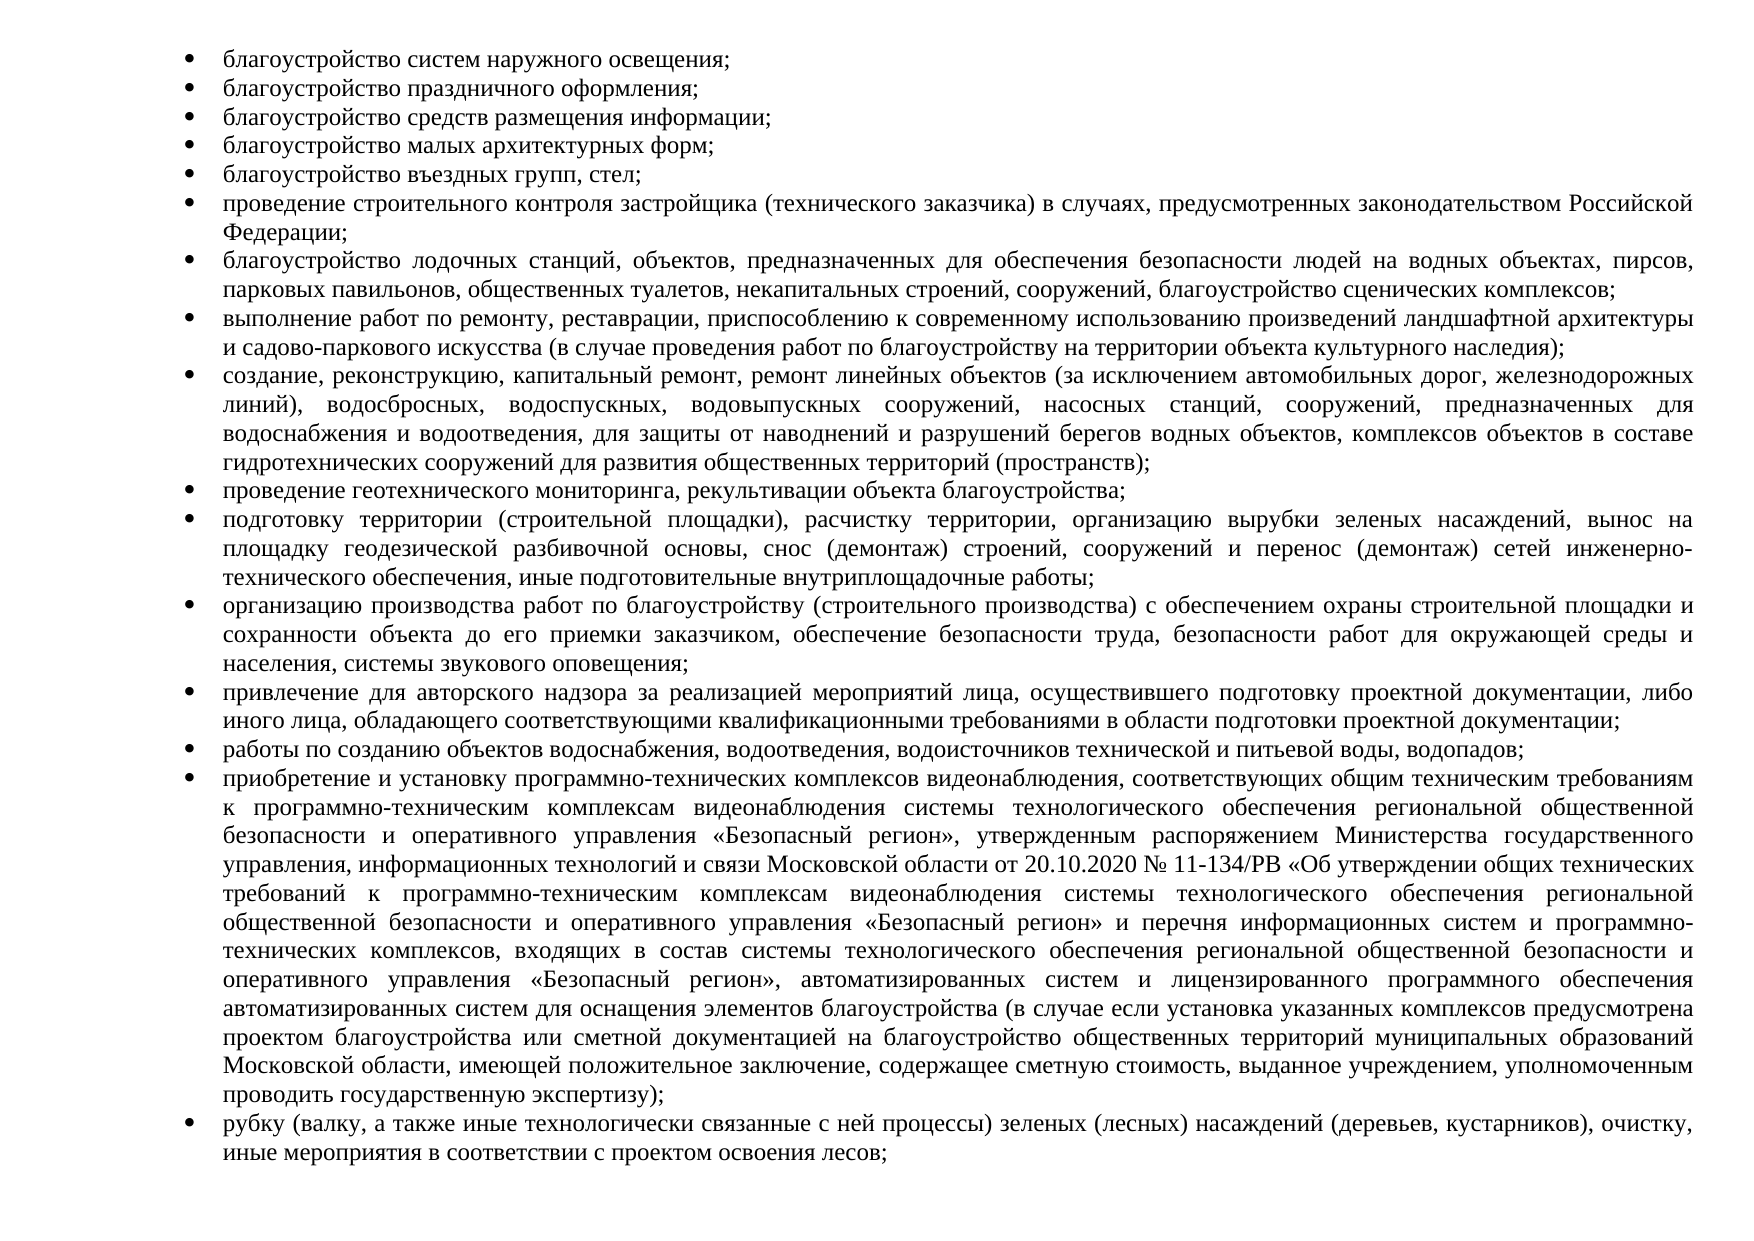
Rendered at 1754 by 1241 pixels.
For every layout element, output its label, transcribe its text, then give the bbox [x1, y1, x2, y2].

list проведение строительного контроля застройщика (технического заказчика) в случаях, предусмотренных законодательством Российской Федерации; [185, 188, 1695, 246]
list работы по созданию объектов водоснабжения, водоотведения, водоисточников технической и питьевой воды, водопадов; [185, 734, 1695, 763]
list приобретение и установку программно-технических комплексов видеонаблюдения, соответствующих общим техническим требованиям к программно-техническим комплексам видеонаблюдения системы технологического обеспечения региональной общественной безопасности и оперативного управления «Безопасный регион», утвержденным распоряжением Министерства государственного управления, информационных технологий и связи Московской области от 20.10.2020 № 11-134/РВ «Об утверждении общих технических требований к программно-техническим комплексам видеонаблюдения системы технологического обеспечения региональной общественной безопасности и оперативного управления «Безопасный регион» и перечня информационных систем и программно-технических комплексов, входящих в состав системы технологического обеспечения региональной общественной безопасности и оперативного управления «Безопасный регион», автоматизированных систем и лицензированного программного обеспечения автоматизированных систем для оснащения элементов благоустройства (в случае если установка указанных комплексов предусмотрена проектом благоустройства или сметной документацией на благоустройство общественных территорий муниципальных образований Московской области, имеющей положительное заключение, содержащее сметную стоимость, выданное учреждением, уполномоченным проводить государственную экспертизу); [185, 763, 1695, 1108]
list благоустройство праздничного оформления; [185, 73, 1695, 102]
list рубку (валку, а также иные технологически связанные с ней процессы) зеленых (лесных) насаждений (деревьев, кустарников), очистку, иные мероприятия в соответствии с проектом освоения лесов; [185, 1108, 1695, 1166]
list подготовку территории (строительной площадки), расчистку территории, организацию вырубки зеленых насаждений, вынос на площадку геодезической разбивочной основы, снос (демонтаж) строений, сооружений и перенос (демонтаж) сетей инженерно-технического обеспечения, иные подготовительные внутриплощадочные работы; [185, 504, 1695, 591]
list благоустройство малых архитектурных форм; [185, 131, 1695, 159]
list выполнение работ по ремонту, реставрации, приспособлению к современному использованию произведений ландшафтной архитектуры и садово-паркового искусства (в случае проведения работ по благоустройству на территории объекта культурного наследия); [185, 303, 1695, 361]
list благоустройство систем наружного освещения; [185, 44, 1695, 73]
list проведение геотехнического мониторинга, рекультивации объекта благоустройства; [185, 476, 1695, 504]
list привлечение для авторского надзора за реализацией мероприятий лица, осуществившего подготовку проектной документации, либо иного лица, обладающего соответствующими квалификационными требованиями в области подготовки проектной документации; [185, 677, 1695, 734]
list благоустройство лодочных станций, объектов, предназначенных для обеспечения безопасности людей на водных объектах, пирсов, парковых павильонов, общественных туалетов, некапитальных строений, сооружений, благоустройство сценических комплексов; [185, 246, 1695, 303]
list организацию производства работ по благоустройству (строительного производства) с обеспечением охраны строительной площадки и сохранности объекта до его приемки заказчиком, обеспечение безопасности труда, безопасности работ для окружающей среды и населения, системы звукового оповещения; [185, 591, 1695, 677]
list благоустройство средств размещения информации; [185, 102, 1695, 131]
list благоустройство въездных групп, стел; [185, 159, 1695, 188]
list создание, реконструкцию, капитальный ремонт, ремонт линейных объектов (за исключением автомобильных дорог, железнодорожных линий), водосбросных, водоспускных, водовыпускных сооружений, насосных станций, сооружений, предназначенных для водоснабжения и водоотведения, для защиты от наводнений и разрушений берегов водных объектов, комплексов объектов в составе гидротехнических сооружений для развития общественных территорий (пространств); [185, 361, 1695, 476]
